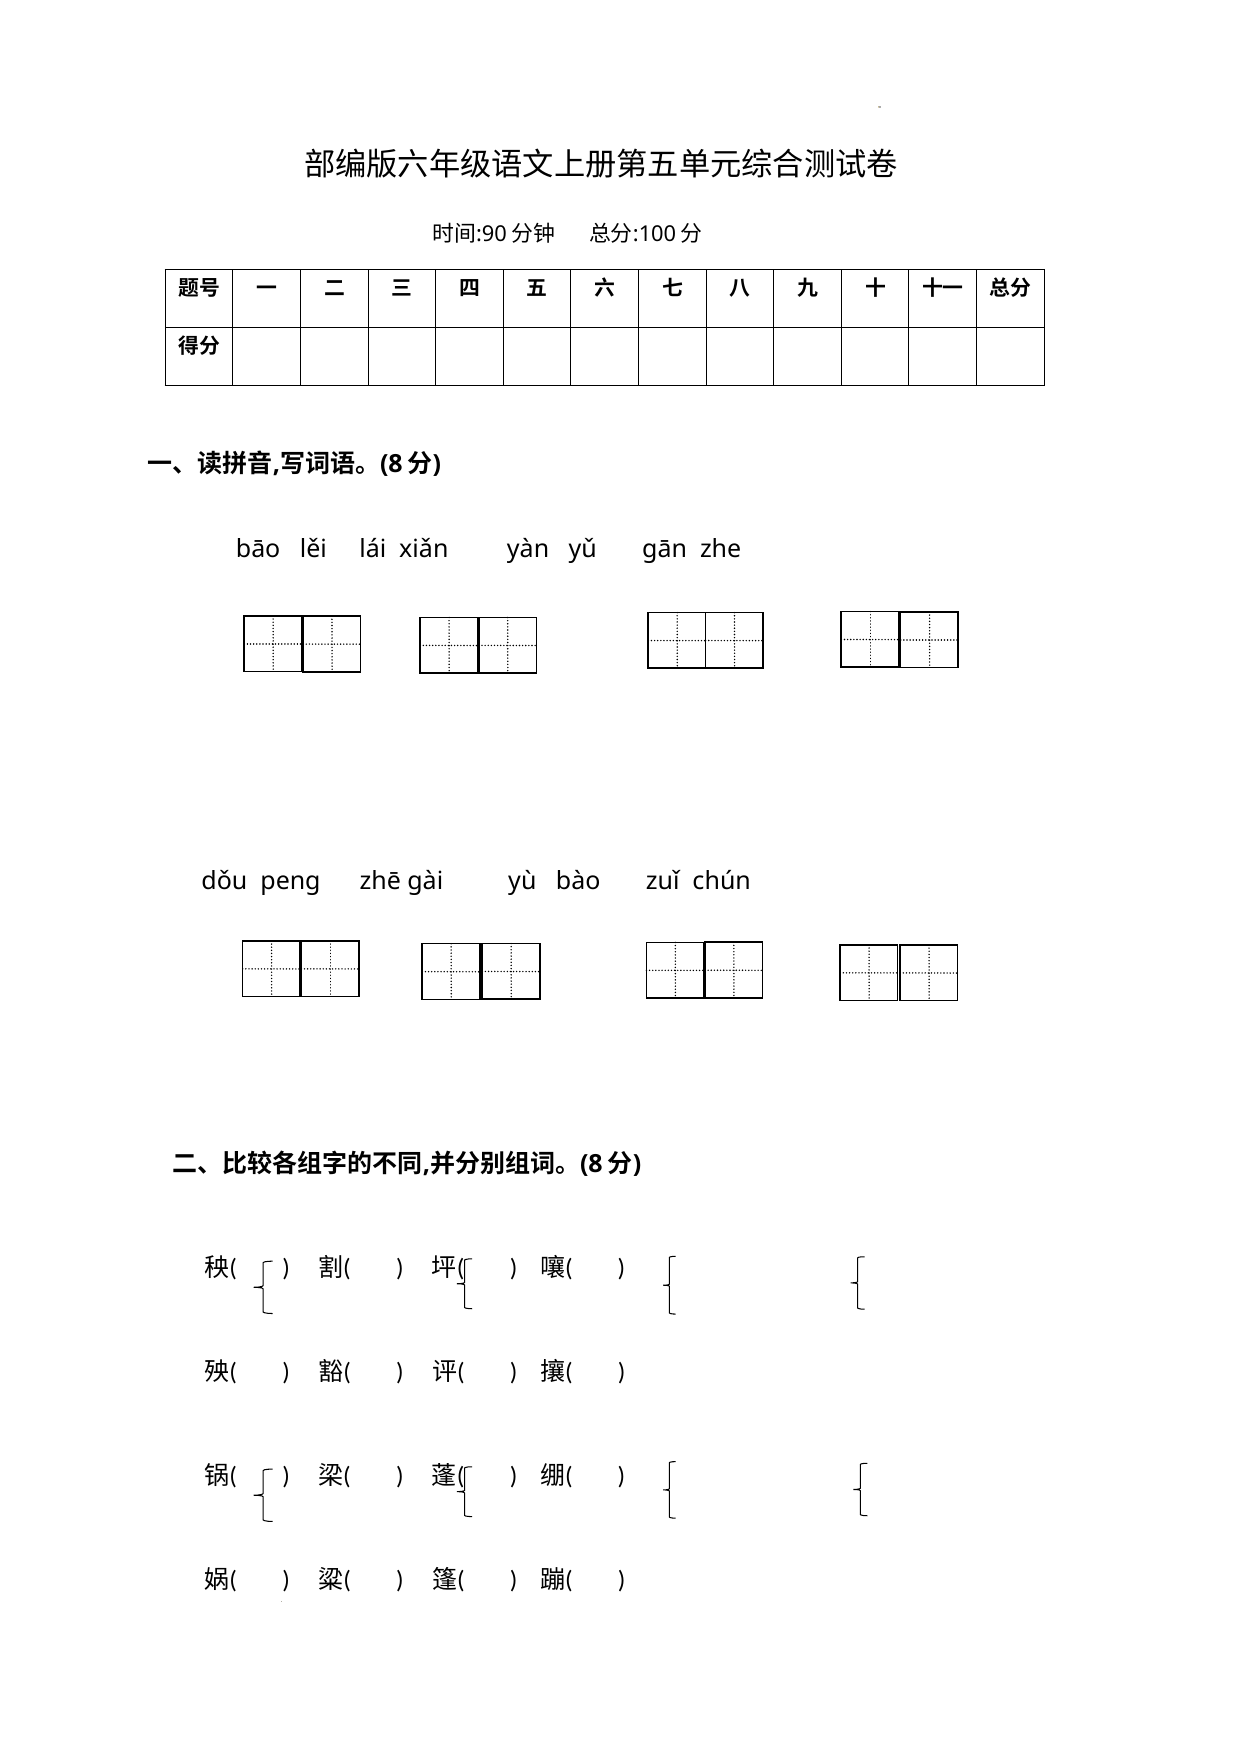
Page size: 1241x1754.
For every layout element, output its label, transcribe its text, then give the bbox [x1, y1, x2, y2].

text 娲( ) 粱( ) 篷( ) 蹦( ) [148, 1545, 1093, 1610]
text 时间:90分钟 总分:100分 [148, 215, 1093, 248]
table_header 一 [233, 270, 300, 327]
table_cell [233, 328, 300, 385]
text 部编版六年级语文上册第五单元综合测试卷 [148, 129, 1093, 194]
text 二、比较各组字的不同,并分别组词。(8分) [148, 1129, 1093, 1194]
text 一、读拼音,写词语。(8分) [148, 429, 1093, 494]
text bāo lěi lái xiǎn yàn yǔ gān zhe [148, 515, 1093, 580]
table_header 二 [301, 270, 368, 327]
table_header 七 [639, 270, 706, 327]
table_header 八 [707, 270, 773, 327]
table_cell [909, 328, 976, 385]
table_header 十 [842, 270, 908, 327]
table_cell [571, 328, 638, 385]
table_header 总分 [977, 270, 1044, 327]
table_cell [301, 328, 368, 385]
table_header 五 [504, 270, 570, 327]
table_header 四 [436, 270, 503, 327]
text 殃( ) 豁( ) 评( ) 攘( ) [148, 1337, 1093, 1402]
table_cell 得分 [166, 328, 232, 385]
table_header 九 [774, 270, 841, 327]
table_cell [977, 328, 1044, 385]
table_cell [707, 328, 773, 385]
table_cell [639, 328, 706, 385]
table_cell [436, 328, 503, 385]
table_cell [842, 328, 908, 385]
table_header 三 [369, 270, 435, 327]
text 秧( ) 割( ) 坪( ) 嚷( ) [148, 1233, 1093, 1298]
text dǒu peng zhē gài yù bào zuǐ chún [148, 847, 1093, 912]
table_cell [504, 328, 570, 385]
table_header 题号 [166, 270, 232, 327]
table_cell [369, 328, 435, 385]
table_header 六 [571, 270, 638, 327]
table_cell [774, 328, 841, 385]
table_header 十一 [909, 270, 976, 327]
text 锅( ) 梁( ) 蓬( ) 绷( ) [148, 1441, 1093, 1506]
